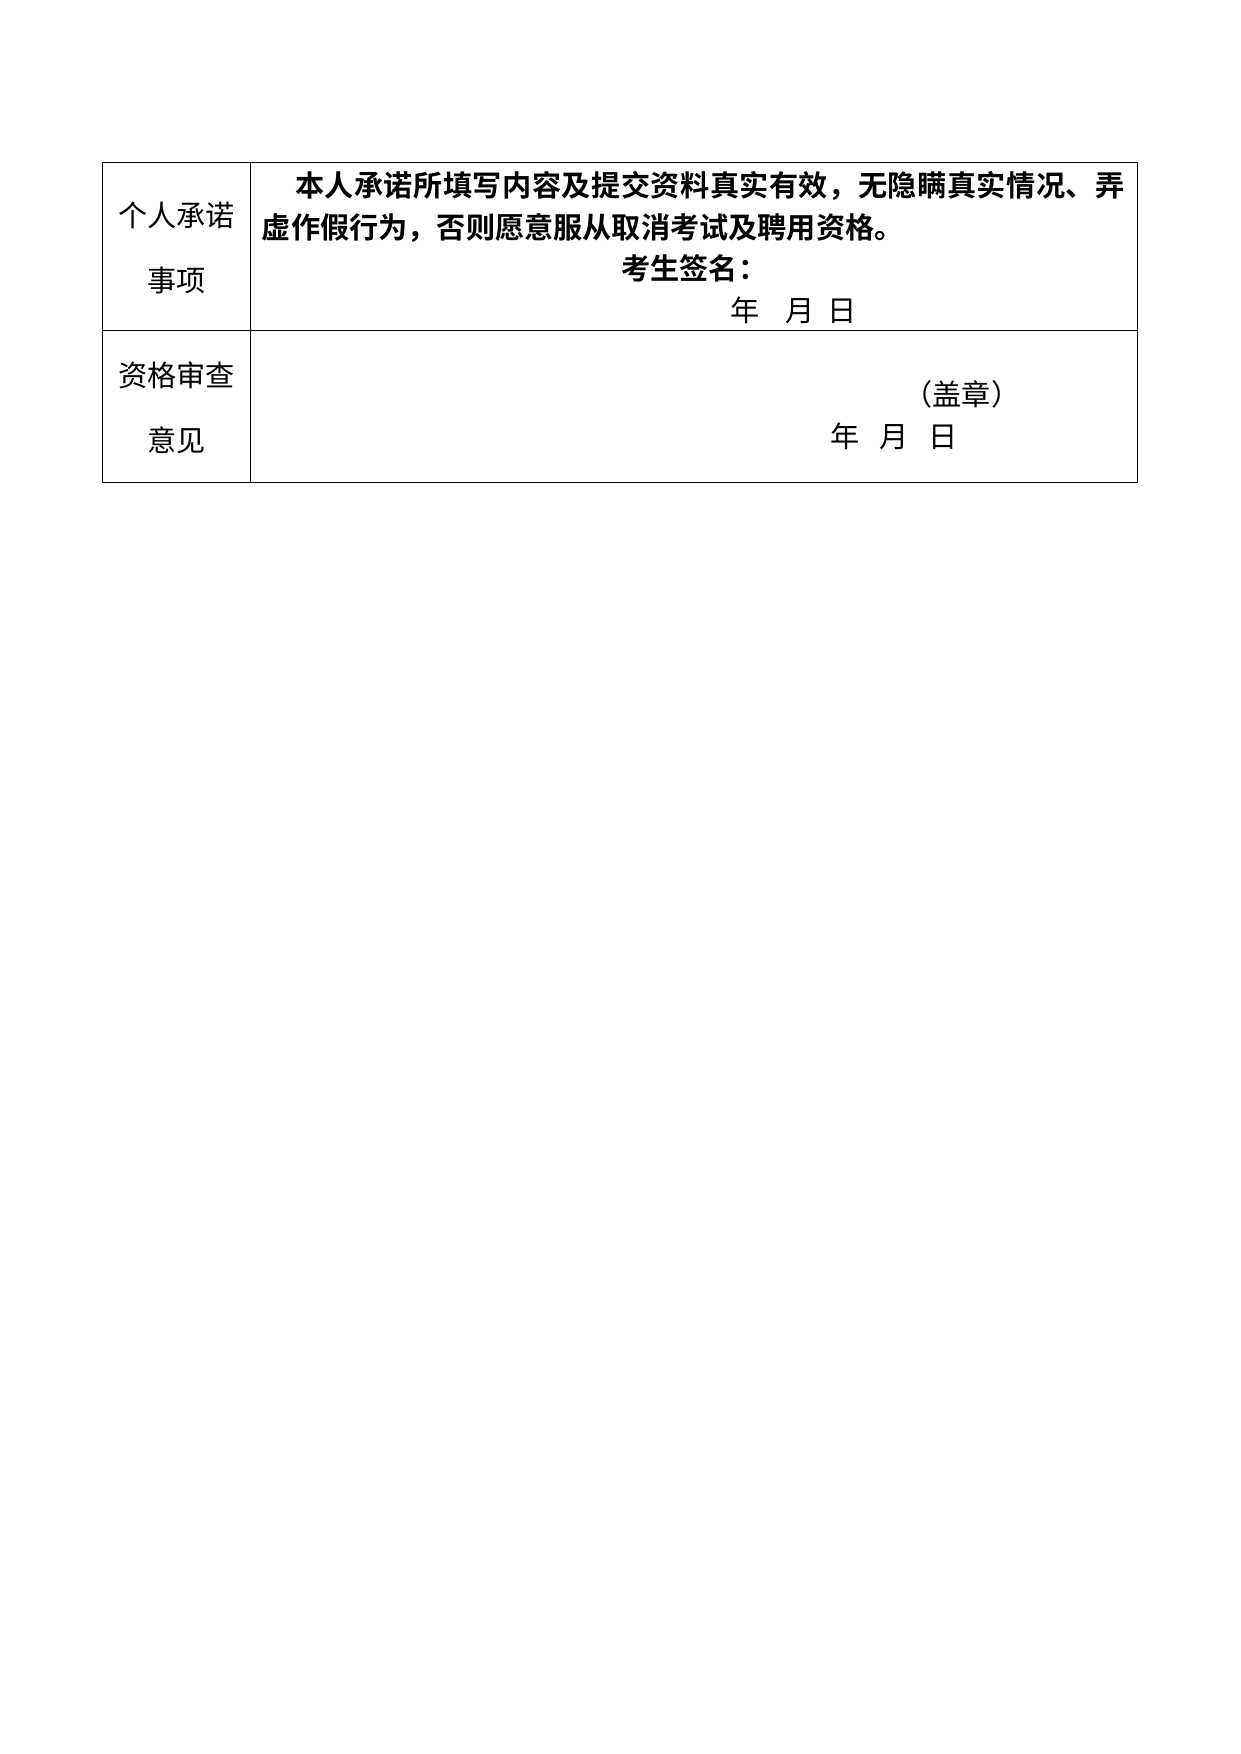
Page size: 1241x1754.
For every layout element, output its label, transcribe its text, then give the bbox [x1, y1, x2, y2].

table_cell 本人承诺所填写内容及提交资料真实有效，无隐瞒真实情况、弄虚作假行为，否则愿意服从取消考试及聘用资格。 考生签名： 年 月 日 [251, 163, 1137, 330]
table_cell 个人承诺事项 [103, 163, 250, 330]
table_cell 资格审查 意见 [103, 331, 250, 482]
table_cell （盖章） 年 月 日 [251, 331, 1137, 482]
